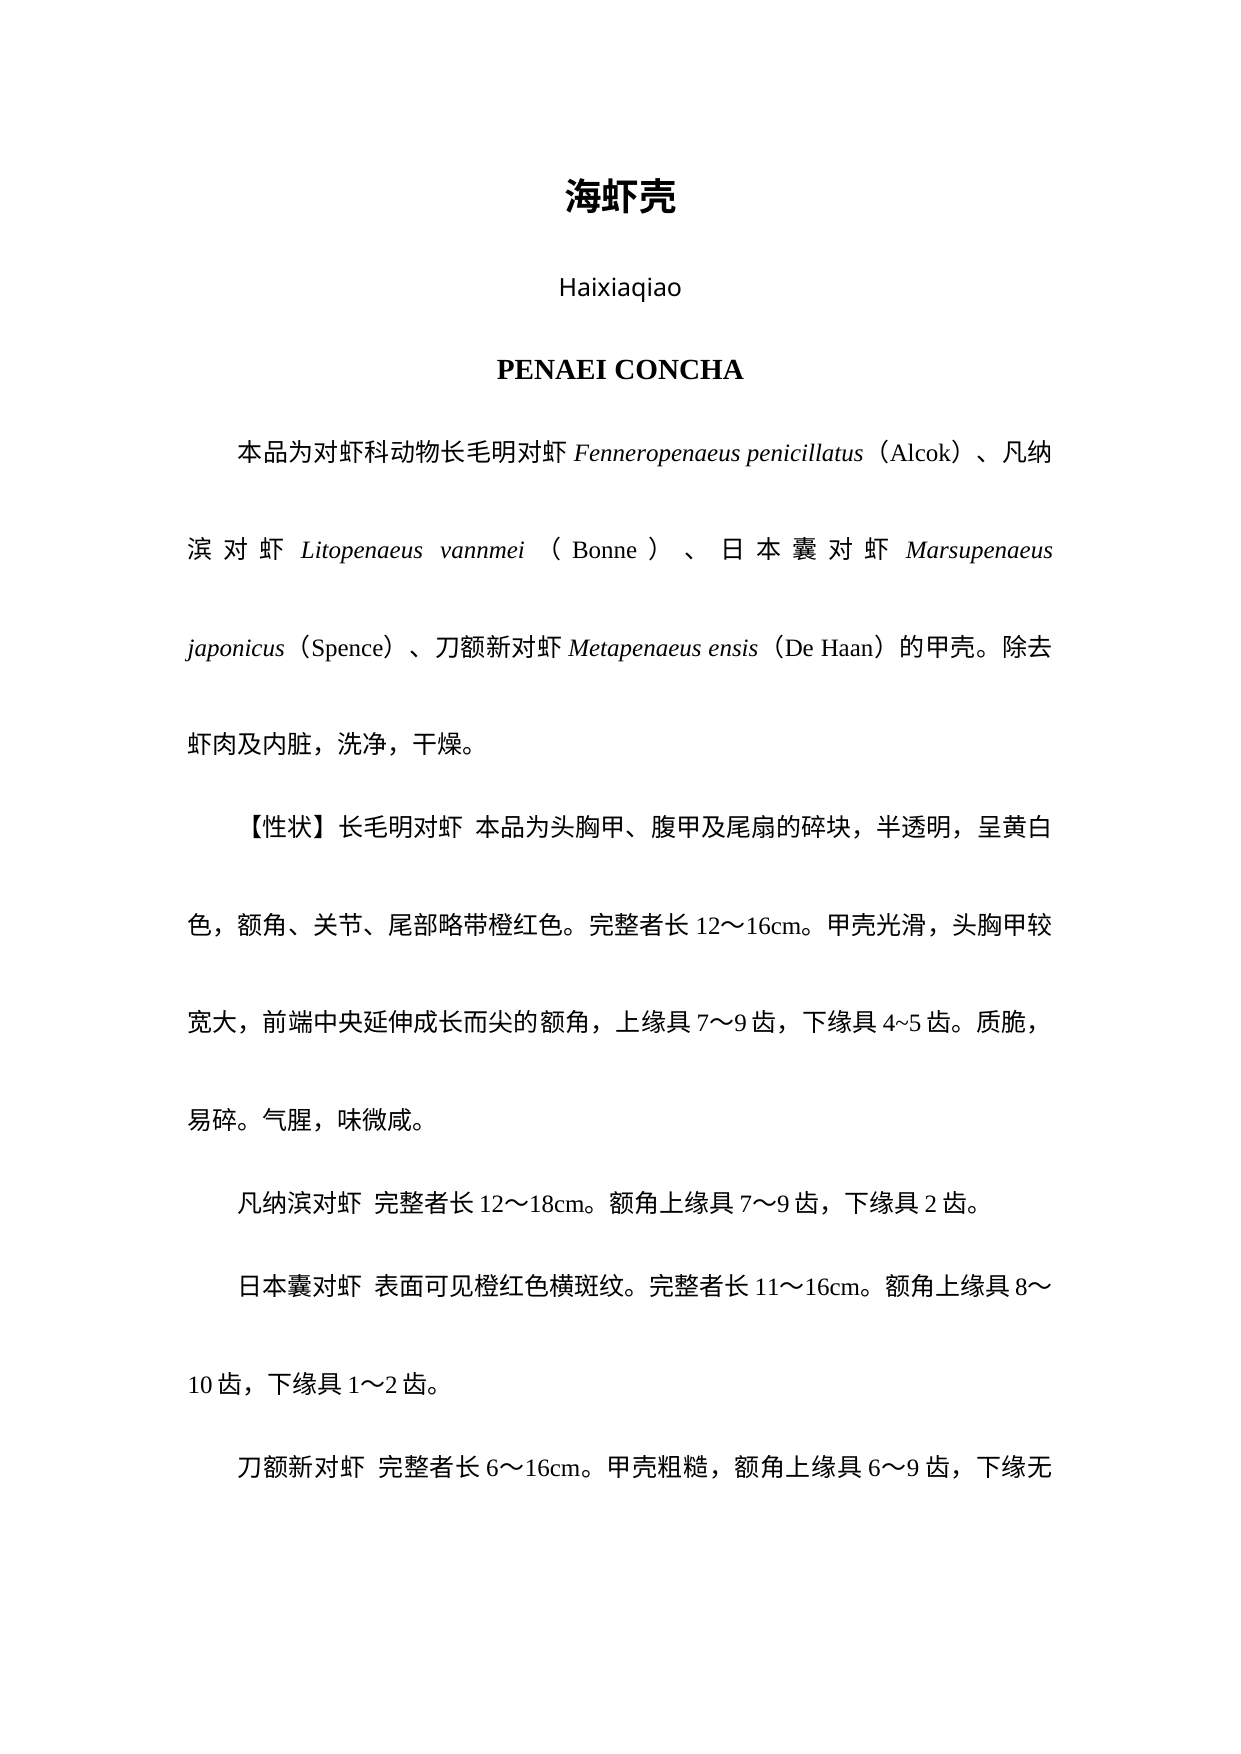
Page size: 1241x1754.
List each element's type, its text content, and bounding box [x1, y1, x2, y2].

text 凡纳滨对虾 完整者长12～18cm。额角上缘具7～9齿，下缘具2齿。 [187, 1169, 1053, 1234]
text Haixiaqiao [187, 254, 1053, 319]
text 本品为对虾科动物长毛明对虾Fenneropenaeus penicillatus（Alcok）、凡纳滨对虾Litopenaeus vannmei（Bonne）、日本囊对虾Marsupenaeus japonicus（Spence）、刀额新对虾Metapenaeus ensis（De Haan）的甲壳。除去虾肉及内脏，洗净，干燥。 [187, 418, 1053, 775]
text PENAEI CONCHA [187, 336, 1053, 401]
text 日本囊对虾 表面可见橙红色横斑纹。完整者长11～16cm。额角上缘具8～10齿，下缘具1～2齿。 [187, 1252, 1053, 1415]
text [187, 1433, 1053, 1498]
text 海虾壳 [187, 162, 1053, 227]
text 【性状】长毛明对虾 本品为头胸甲、腹甲及尾扇的碎块，半透明，呈黄白色，额角、关节、尾部略带橙红色。完整者长12～16cm。甲壳光滑，头胸甲较宽大，前端中央延伸成长而尖的额角，上缘具7～9齿，下缘具4~5齿。质脆，易碎。气腥，味微咸。 [187, 793, 1053, 1151]
